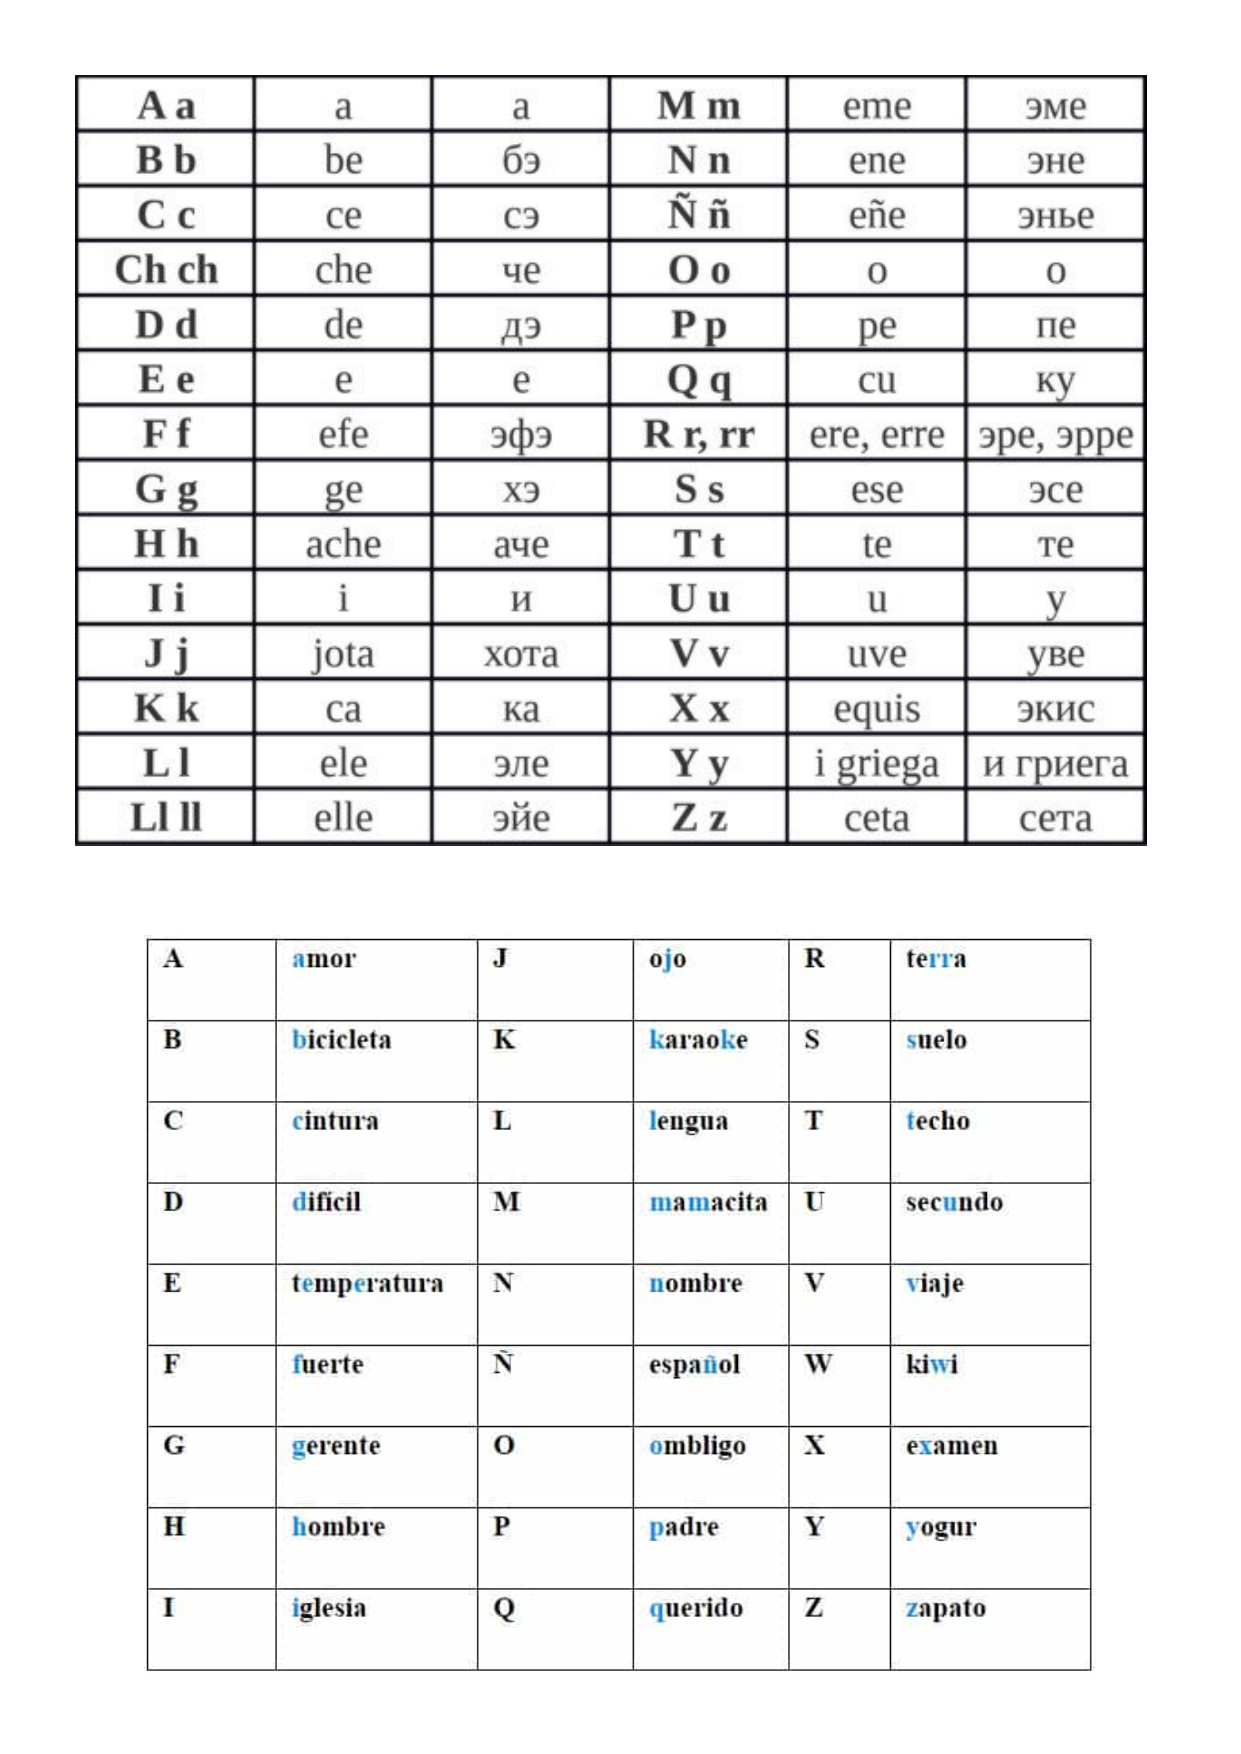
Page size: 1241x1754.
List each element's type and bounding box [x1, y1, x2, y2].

picture [143, 935, 1097, 1675]
picture [75, 75, 1147, 846]
